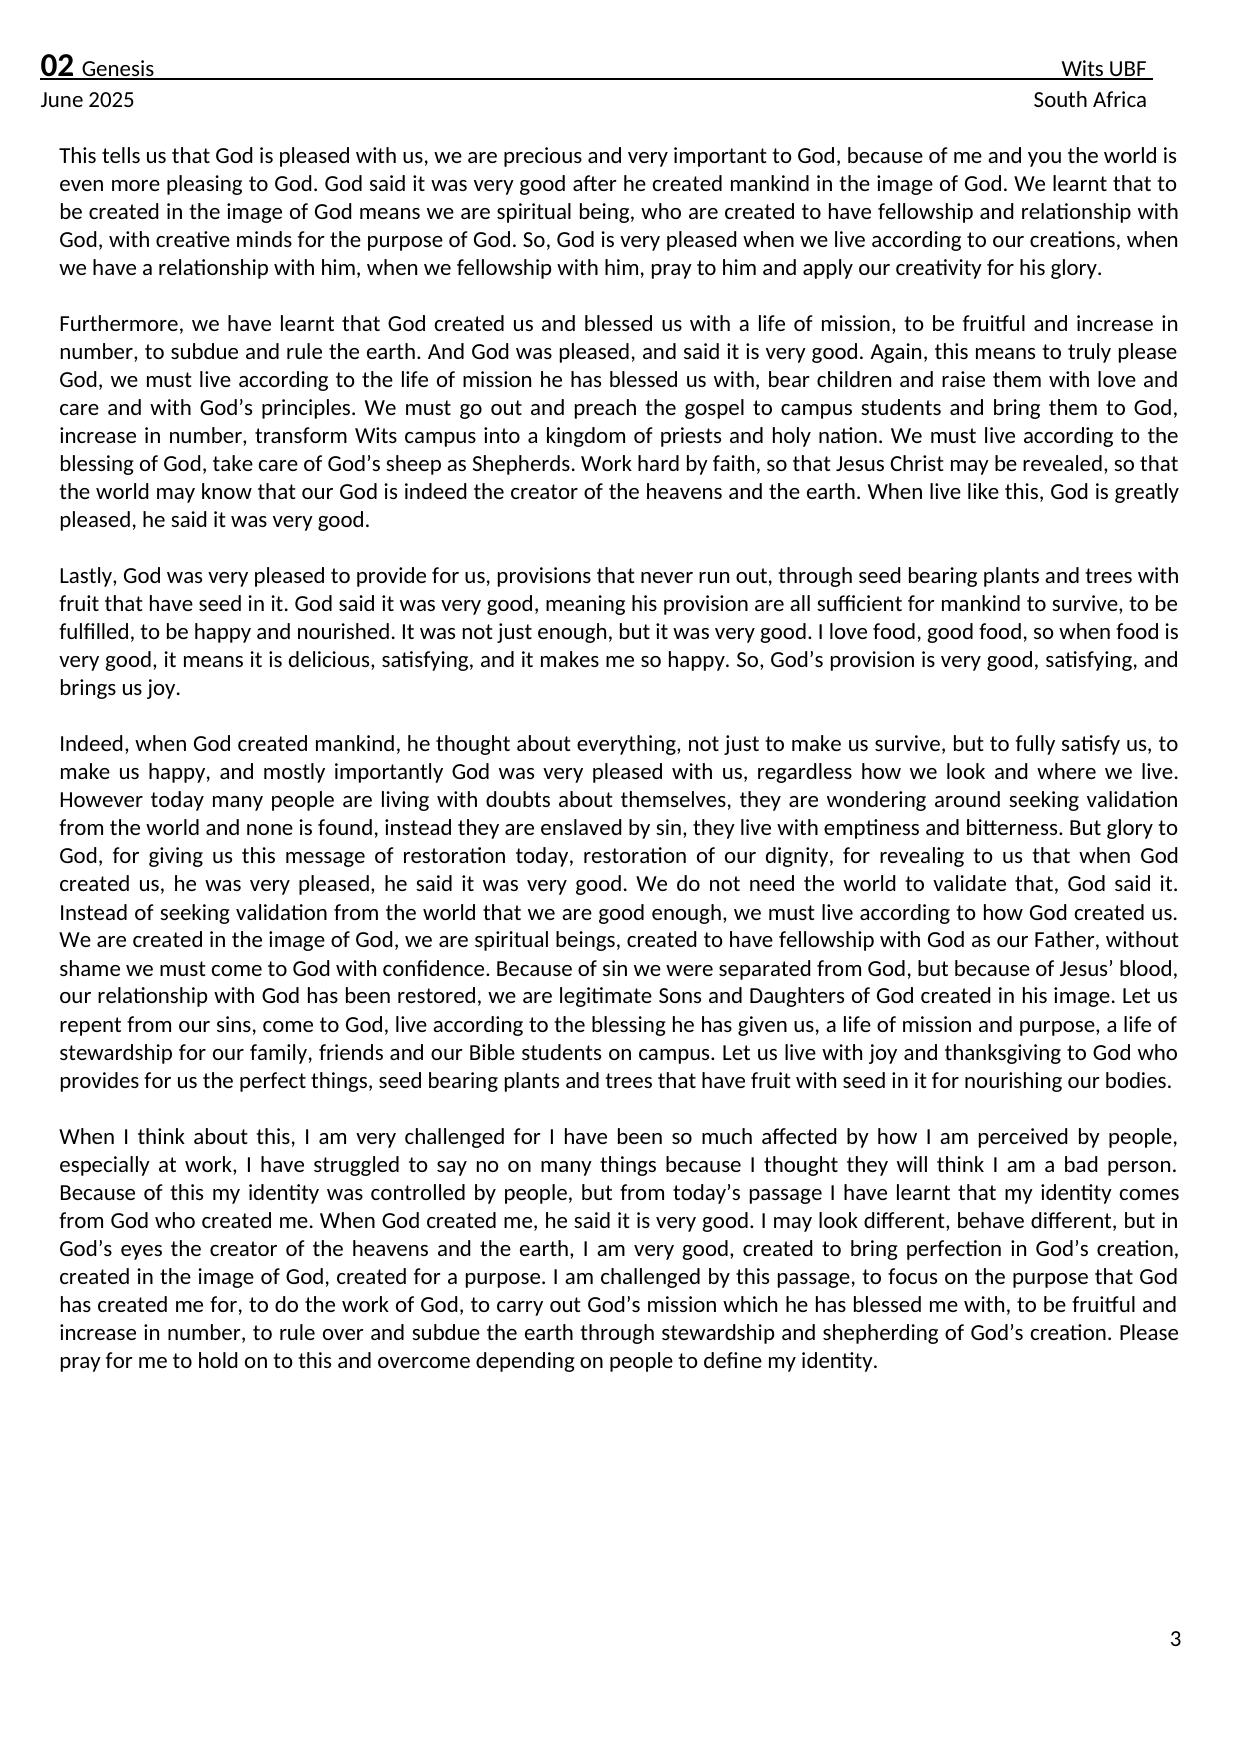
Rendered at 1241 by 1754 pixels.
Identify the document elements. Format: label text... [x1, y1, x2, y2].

text Indeed, when God created mankind, he thought about everything, not just to make us survive, but to fully satisfy us, to make us happy, and mostly importantly God was very pleased with us, regardless how we look and where we live. However today many people are living with doubts about themselves, they are wondering around seeking validation from the world and none is found, instead they are enslaved by sin, they live with emptiness and bitterness. But glory to God, for giving us this message of restoration today, restoration of our dignity, for revealing to us that when God created us, he was very pleased, he said it was very good. We do not need the world to validate that, God said it. Instead of seeking validation from the world that we are good enough, we must live according to how God created us. We are created in the image of God, we are spiritual beings, created to have fellowship with God as our Father, without shame we must come to God with confidence. Because of sin we were separated from God, but because of Jesus’ blood, our relationship with God has been restored, we are legitimate Sons and Daughters of God created in his image. Let us repent from our sins, come to God, live according to the blessing he has given us, a life of mission and purpose, a life of stewardship for our family, friends and our Bible students on campus. Let us live with joy and thanksgiving to God who provides for us the perfect things, seed bearing plants and trees that have fruit with seed in it for nourishing our bodies. [59, 729, 1181, 1094]
text This tells us that God is pleased with us, we are precious and very important to God, because of me and you the world is even more pleasing to God. God said it was very good after he created mankind in the image of God. We learnt that to be created in the image of God means we are spiritual being, who are created to have fellowship and relationship with God, with creative minds for the purpose of God. So, God is very pleased when we live according to our creations, when we have a relationship with him, when we fellowship with him, pray to him and apply our creativity for his glory. [59, 141, 1181, 281]
text Furthermore, we have learnt that God created us and blessed us with a life of mission, to be fruitful and increase in number, to subdue and rule the earth. And God was pleased, and said it is very good. Again, this means to truly please God, we must live according to the life of mission he has blessed us with, bear children and raise them with love and care and with God’s principles. We must go out and preach the gospel to campus students and bring them to God, increase in number, transform Wits campus into a kingdom of priests and holy nation. We must live according to the blessing of God, take care of God’s sheep as Shepherds. Work hard by faith, so that Jesus Christ may be revealed, so that the world may know that our God is indeed the creator of the heavens and the earth. When live like this, God is greatly pleased, he said it was very good. [59, 309, 1181, 533]
text When I think about this, I am very challenged for I have been so much affected by how I am perceived by people, especially at work, I have struggled to say no on many things because I thought they will think I am a bad person. Because of this my identity was controlled by people, but from today’s passage I have learnt that my identity comes from God who created me. When God created me, he said it is very good. I may look different, behave different, but in God’s eyes the creator of the heavens and the earth, I am very good, created to bring perfection in God’s creation, created in the image of God, created for a purpose. I am challenged by this passage, to focus on the purpose that God has created me for, to do the work of God, to carry out God’s mission which he has blessed me with, to be fruitful and increase in number, to rule over and subdue the earth through stewardship and shepherding of God’s creation. Please pray for me to hold on to this and overcome depending on people to define my identity. [59, 1122, 1181, 1374]
text Lastly, God was very pleased to provide for us, provisions that never run out, through seed bearing plants and trees with fruit that have seed in it. God said it was very good, meaning his provision are all sufficient for mankind to survive, to be fulfilled, to be happy and nourished. It was not just enough, but it was very good. I love food, good food, so when food is very good, it means it is delicious, satisfying, and it makes me so happy. So, God’s provision is very good, satisfying, and brings us joy. [59, 561, 1181, 701]
